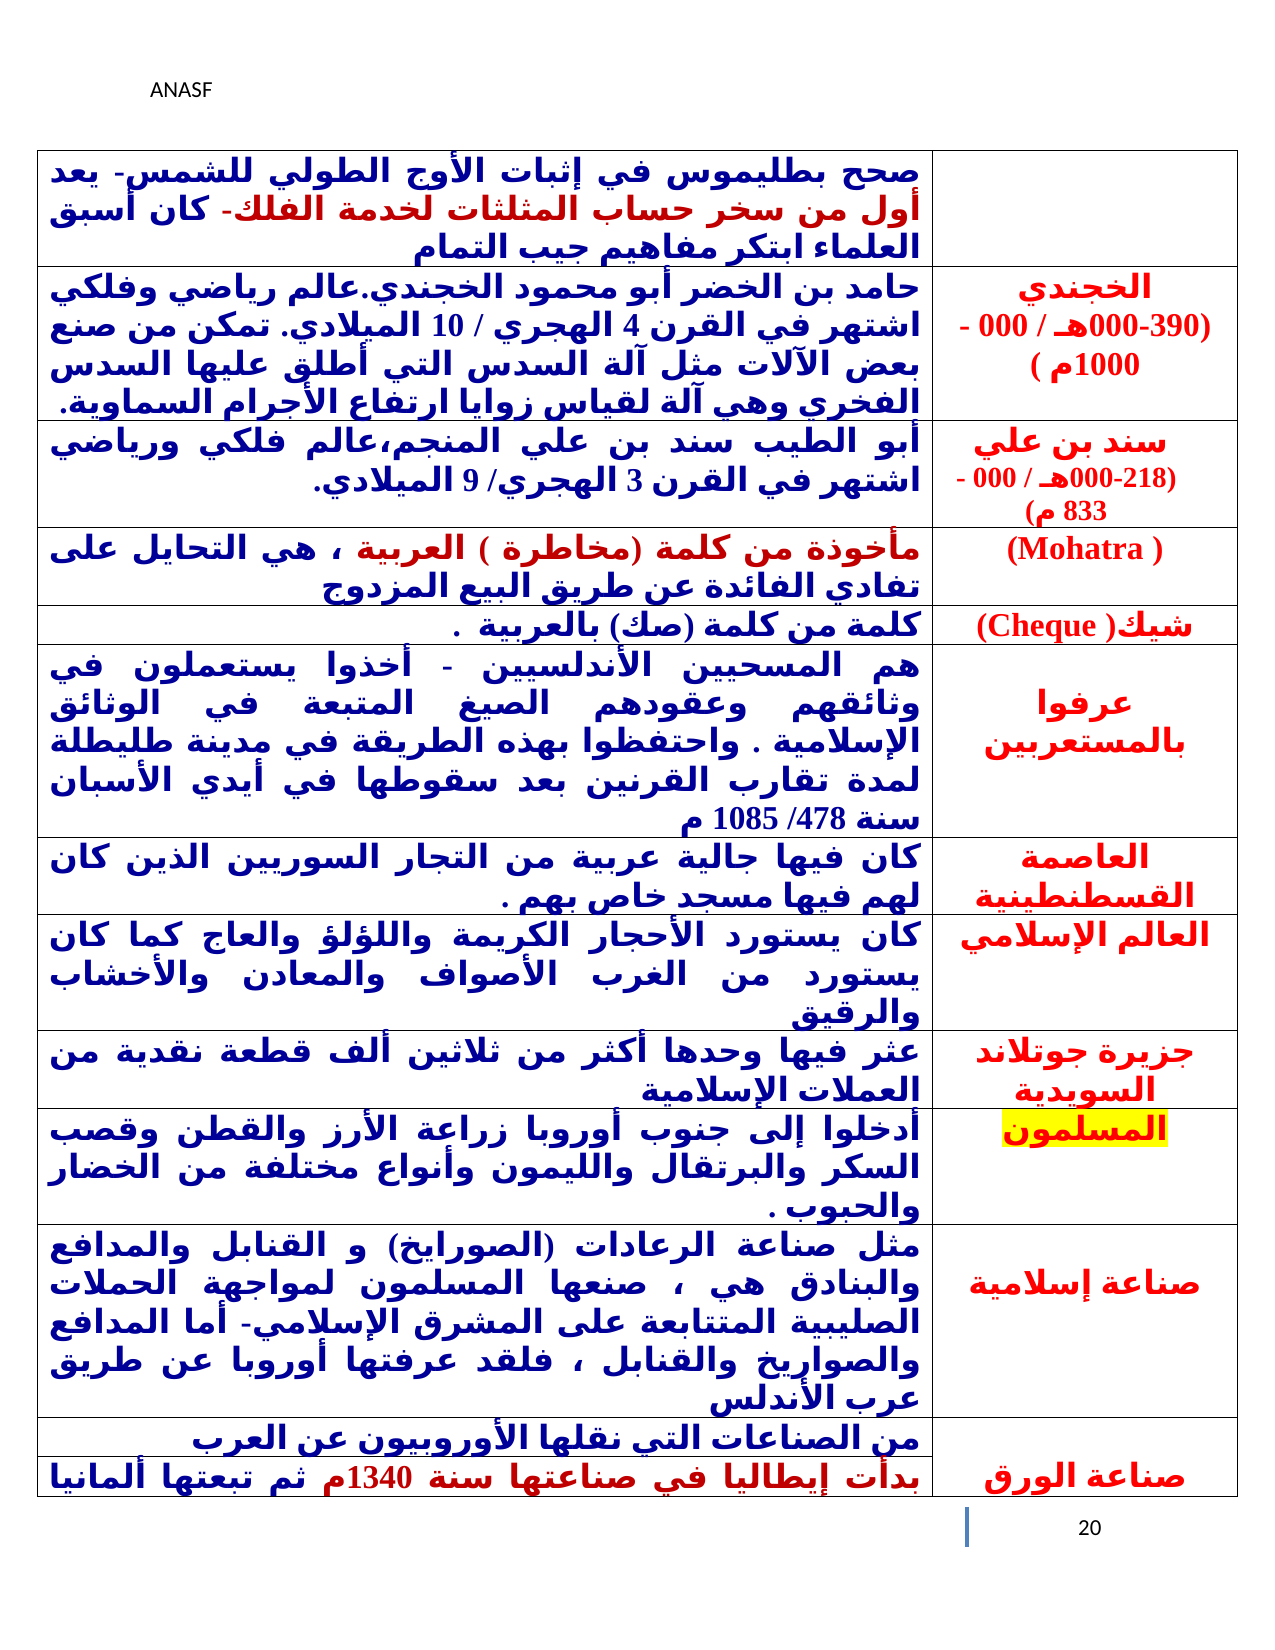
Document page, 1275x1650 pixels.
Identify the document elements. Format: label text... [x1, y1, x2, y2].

table_cell صناعة إسلامية [933, 1225, 1237, 1417]
table_cell كلمة من كلمة (صك) بالعربية . [38, 606, 932, 644]
table_cell كان يستورد الأحجار الكريمة واللؤلؤ والعاج كما كان يستورد من الغرب الأصواف والمعادن والأخشاب والرقيق [38, 915, 932, 1030]
table_cell المسلمون [933, 1109, 1237, 1224]
table_cell من الصناعات التي نقلها الأوروبيون عن العرب [38, 1418, 932, 1456]
table_cell شيك( Cheque) [933, 606, 1237, 644]
table_cell الخجندي (000-390هـ / 000 -1000م ) [933, 267, 1237, 420]
table_cell أبو الطيب سند بن علي المنجم،عالم فلكي ورياضي اشتهر في القرن 3 الهجري/ 9 الميلادي. [38, 421, 932, 527]
table_cell مأخوذة من كلمة (مخاطرة ) العربية ، هي التحايل على تفادي الفائدة عن طريق البيع المزدوج [38, 528, 932, 604]
table_cell عثر فيها وحدها أكثر من ثلاثين ألف قطعة نقدية من العملات الإسلامية [38, 1031, 932, 1108]
table_cell صحح بطليموس في إثبات الأوج الطولي للشمس- يعد أول من سخر حساب المثلثات لخدمة الفلك- كان أسبق العلماء ابتكر مفاهيم جيب التمام [38, 151, 932, 266]
table_cell سند بن علي (000-218هـ / 000 -833 م) [933, 421, 1237, 527]
table_cell العاصمة القسطنطينية [933, 838, 1237, 914]
table_cell كان فيها جالية عربية من التجار السوريين الذين كان لهم فيها مسجد خاص بهم . [38, 838, 932, 914]
table_cell ( Mohatra) [933, 528, 1237, 604]
table_cell أدخلوا إلى جنوب أوروبا زراعة الأرز والقطن وقصب السكر والبرتقال والليمون وأنواع مختلفة من الخضار والحبوب . [38, 1109, 932, 1224]
table_cell عرفوا بالمستعربين [933, 645, 1237, 837]
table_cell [933, 151, 1237, 266]
table_cell هم المسحيين الأندلسيين - أخذوا يستعملون في وثائقهم وعقودهم الصيغ المتبعة في الوثائق الإسلامية . واحتفظوا بهذه الطريقة في مدينة طليطلة لمدة تقارب القرنين بعد سقوطها في أيدي الأسبان سنة 478/ 1085 م [38, 645, 932, 837]
table_cell مثل صناعة الرعادات (الصورايخ) و القنابل والمدافع والبنادق هي ، صنعها المسلمون لمواجهة الحملات الصليبية المتتابعة على المشرق الإسلامي- أما المدافع والصواريخ والقنابل ، فلقد عرفتها أوروبا عن طريق عرب الأندلس [38, 1225, 932, 1417]
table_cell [38, 1457, 932, 1496]
table_cell جزيرة جوتلاند السويدية [933, 1031, 1237, 1108]
table_cell العالم الإسلامي [933, 915, 1237, 1030]
table_cell صناعة الورق [933, 1418, 1237, 1496]
table_cell حامد بن الخضر أبو محمود الخجندي.عالم رياضي وفلكي اشتهر في القرن 4 الهجري / 10 الميلادي. تمكن من صنع بعض الآلات مثل آلة السدس التي أطلق عليها السدس الفخري وهي آلة لقياس زوايا ارتفاع الأجرام السماوية. [38, 267, 932, 420]
